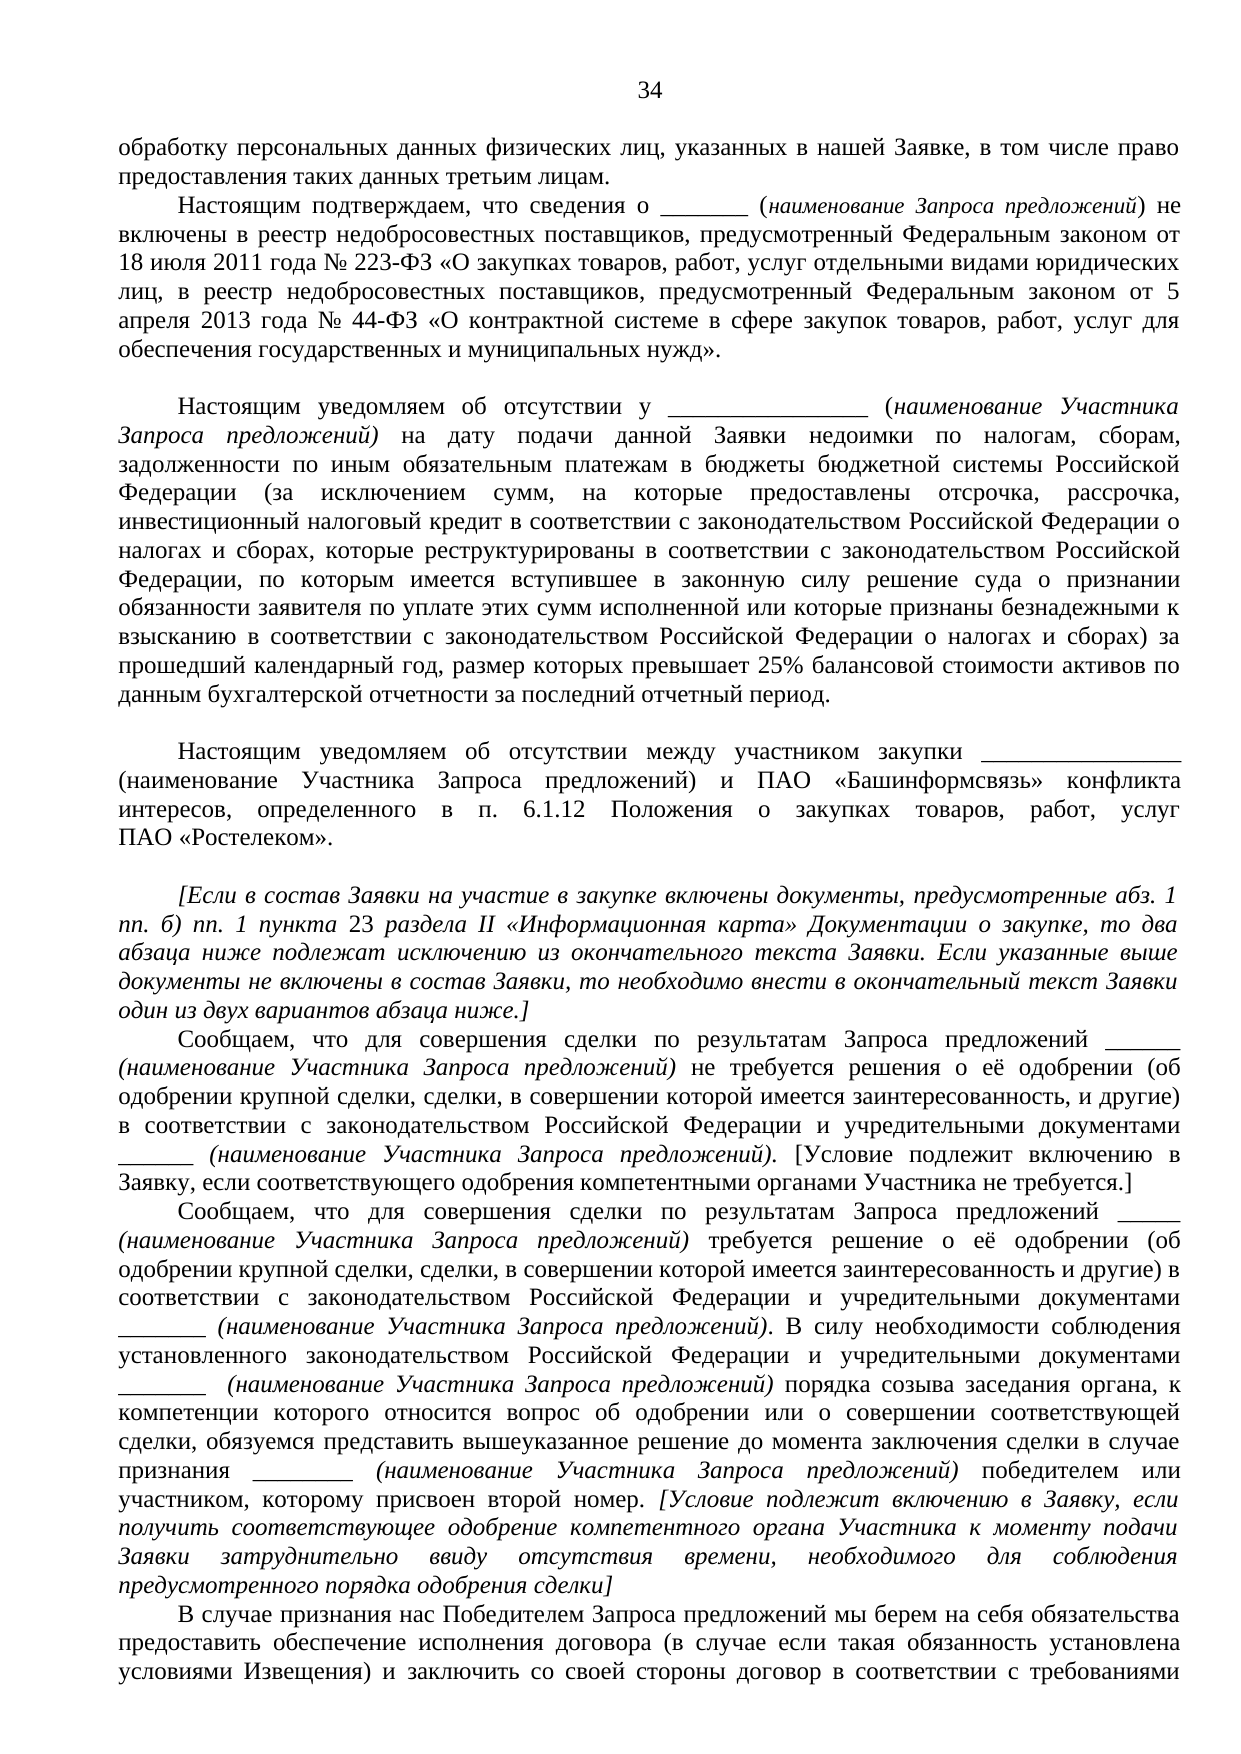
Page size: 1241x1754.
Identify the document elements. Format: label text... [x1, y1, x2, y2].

text Настоящим подтверждаем, что сведения о _______ (наименование Запроса предложений) не включены в реестр недобросовестных поставщиков, предусмотренный Федеральным законом от 18 июля 2011 года № 223-ФЗ «О закупках товаров, работ, услуг отдельными видами юридических лиц, в реестр недобросовестных поставщиков, предусмотренный Федеральным законом от 5 апреля 2013 года № 44-ФЗ «О контрактной системе в сфере закупок товаров, работ, услуг для обеспечения государственных и муниципальных нужд». [118, 190, 1181, 362]
text Сообщаем, что для совершения сделки по результатам Запроса предложений ______ (наименование Участника Запроса предложений) не требуется решения о её одобрении (об одобрении крупной сделки, сделки, в совершении которой имеется заинтересованность, и другие) в соответствии с законодательством Российской Федерации и учредительными документами ______ (наименование Участника Запроса предложений). [Условие подлежит включению в Заявку, если соответствующего одобрения компетентными органами Участника не требуется.] [118, 1024, 1181, 1196]
text [Если в состав Заявки на участие в закупке включены документы, предусмотренные абз. 1 пп. б) пп. 1 пункта 23 раздела II «Информационная карта» Документации о закупке, то два абзаца ниже подлежат исключению из окончательного текста Заявки. Если указанные выше документы не включены в состав Заявки, то необходимо внести в окончательный текст Заявки один из двух вариантов абзаца ниже.] [118, 880, 1181, 1024]
text Сообщаем, что для совершения сделки по результатам Запроса предложений _____ (наименование Участника Запроса предложений) требуется решение о её одобрении (об одобрении крупной сделки, сделки, в совершении которой имеется заинтересованность и другие) в соответствии с законодательством Российской Федерации и учредительными документами _______ (наименование Участника Запроса предложений). В силу необходимости соблюдения установленного законодательством Российской Федерации и учредительными документами _______ (наименование Участника Запроса предложений) порядка созыва заседания органа, к компетенции которого относится вопрос об одобрении или о совершении соответствующей сделки, обязуемся представить вышеуказанное решение до момента заключения сделки в случае признания ________ (наименование Участника Запроса предложений) победителем или участником, которому присвоен второй номер. [Условие подлежит включению в Заявку, если получить соответствующее одобрение компетентного органа Участника к моменту подачи Заявки затруднительно ввиду отсутствия времени, необходимого для соблюдения предусмотренного порядка одобрения сделки] [118, 1196, 1181, 1599]
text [118, 1599, 1181, 1685]
text Настоящим уведомляем об отсутствии у ________________ (наименование Участника Запроса предложений) на дату подачи данной Заявки недоимки по налогам, сборам, задолженности по иным обязательным платежам в бюджеты бюджетной системы Российской Федерации (за исключением сумм, на которые предоставлены отсрочка, рассрочка, инвестиционный налоговый кредит в соответствии с законодательством Российской Федерации о налогах и сборах, которые реструктурированы в соответствии с законодательством Российской Федерации, по которым имеется вступившее в законную силу решение суда о признании обязанности заявителя по уплате этих сумм исполненной или которые признаны безнадежными к взысканию в соответствии с законодательством Российской Федерации о налогах и сборах) за прошедший календарный год, размер которых превышает 25% балансовой стоимости активов по данным бухгалтерской отчетности за последний отчетный период. [118, 391, 1181, 707]
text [118, 132, 1181, 190]
text Настоящим уведомляем об отсутствии между участником закупки ________________ (наименование Участника Запроса предложений) и ПАО «Башинформсвязь» конфликта интересов, определенного в п. 6.1.12 Положения о закупках товаров, работ, услуг ПАО «Ростелеком». [118, 736, 1181, 851]
